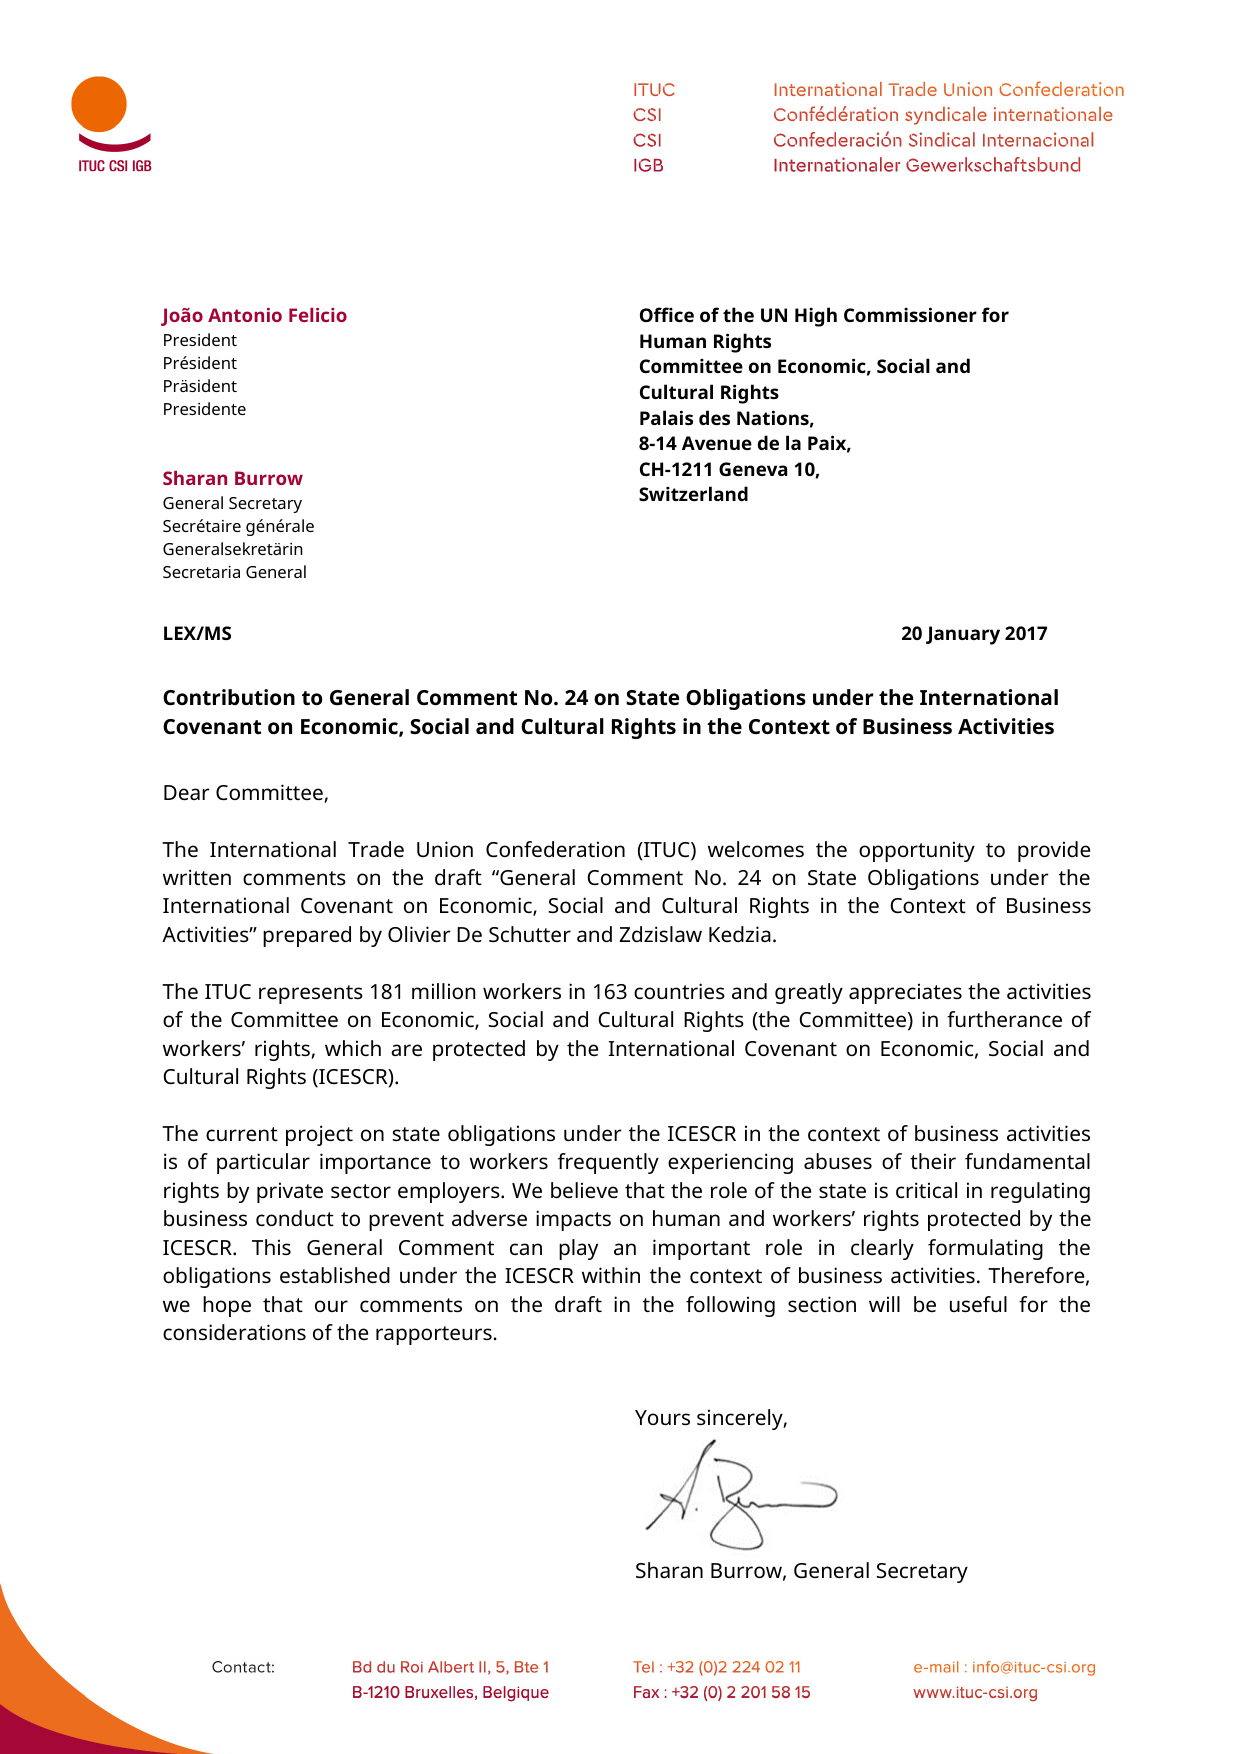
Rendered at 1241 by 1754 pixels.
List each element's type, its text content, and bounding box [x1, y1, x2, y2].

picture [0, 1578, 1241, 1754]
text Contribution to General Comment No. 24 on State Obligations under the International Covenant on Economic, Social and Cultural Rights in the Context of Business Activities [162, 683, 1092, 740]
table_header Office of the UN High Commissioner for Human Rights Committee on Economic, Social and Cultural Rights Palais des Nations, 8-14 Avenue de la Paix, CH-1211 Geneva 10, Switzerland [627, 303, 1103, 583]
text Dear Committee, [162, 778, 1092, 806]
text Yours sincerely, [162, 1403, 1092, 1432]
text The ITUC represents 181 million workers in 163 countries and greatly appreciates the activities of the Committee on Economic, Social and Cultural Rights (the Committee) in furtherance of workers’ rights, which are protected by the International Covenant on Economic, Social and Cultural Rights (ICESCR). [162, 977, 1092, 1091]
table_header João Antonio Felicio President Président Präsident Presidente Sharan Burrow General Secretary Secrétaire générale Generalsekretärin Secretaria General [151, 303, 627, 583]
text LEX/MS 20 January 2017 [162, 620, 1092, 646]
text The International Trade Union Confederation (ITUC) welcomes the opportunity to provide written comments on the draft “General Comment No. 24 on State Obligations under the International Covenant on Economic, Social and Cultural Rights in the Context of Business Activities” prepared by Olivier De Schutter and Zdzislaw Kedzia. [162, 835, 1092, 948]
text Sharan Burrow, General Secretary [162, 1556, 1092, 1584]
text The current project on state obligations under the ICESCR in the context of business activities is of particular importance to workers frequently experiencing abuses of their fundamental rights by private sector employers. We believe that the role of the state is critical in regulating business conduct to prevent adverse impacts on human and workers’ rights protected by the ICESCR. This General Comment can play an important role in clearly formulating the obligations established under the ICESCR within the context of business activities. Therefore, we hope that our comments on the draft in the following section will be useful for the considerations of the rapporteurs. [162, 1119, 1092, 1347]
picture [635, 1431, 847, 1556]
picture [0, 0, 1241, 254]
